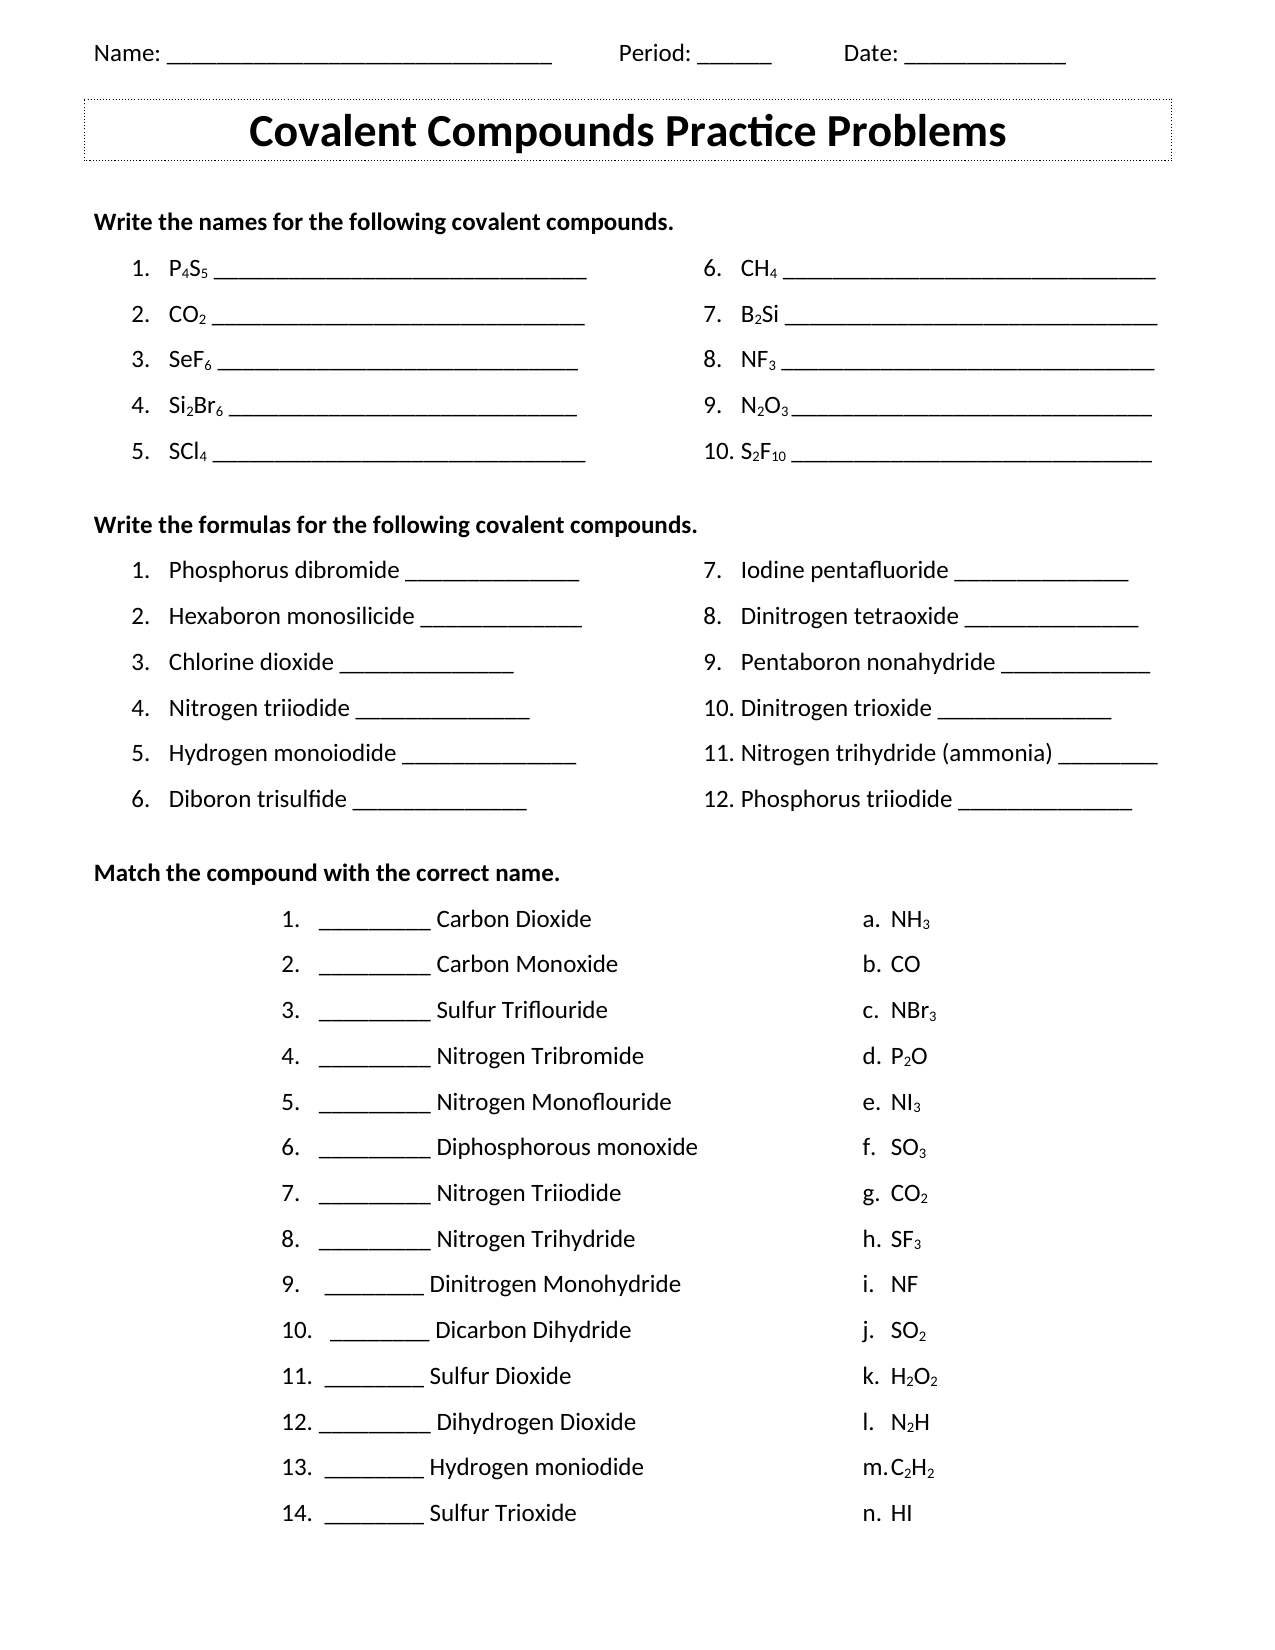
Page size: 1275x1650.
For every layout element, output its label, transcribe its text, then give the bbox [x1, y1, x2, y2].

list Dinitrogen trioxide ______________ [703, 692, 1162, 722]
text Write the formulas for the following covalent compounds. [94, 509, 1162, 539]
text Covalent Compounds Practice Problems [84, 98, 1172, 161]
list Diboron trisulfide ______________ [131, 783, 591, 814]
list Dinitrogen tetraoxide ______________ [703, 600, 1162, 631]
list P4S5 ______________________________ [131, 252, 591, 283]
list Iodine pentafluoride ______________ [703, 554, 1162, 585]
list Phosphorus dibromide ______________ [131, 554, 591, 585]
list Nitrogen trihydride (ammonia) ________ [703, 737, 1162, 768]
list CH4 ______________________________ [703, 252, 1162, 283]
list B2Si ______________________________ [703, 298, 1162, 328]
list CO2 ______________________________ [131, 298, 591, 328]
text Name: _______________________________ Period: ______ Date: _____________ [94, 37, 1162, 68]
table_header NH3 CO NBr3 P2O NI3 SO3 CO2 SF3 NF SO2 H2O2 N2H C2H2 HI [764, 903, 1116, 1542]
list Hexaboron monosilicide _____________ [131, 600, 591, 631]
list SCl4 ______________________________ [131, 435, 591, 466]
list NF3 ______________________________ [703, 344, 1162, 374]
list SeF6 _____________________________ [131, 344, 591, 374]
list N2O3 _____________________________ [703, 389, 1162, 420]
list Phosphorus triiodide ______________ [703, 783, 1162, 814]
list Hydrogen monoiodide ______________ [131, 737, 591, 768]
text Write the names for the following covalent compounds. [94, 206, 1162, 237]
list S2F10 _____________________________ [703, 435, 1162, 466]
list Nitrogen triiodide ______________ [131, 692, 591, 722]
table_header _________ Carbon Dioxide _________ Carbon Monoxide _________ Sulfur Triflouride _________ Nitrogen Tribromide _________ Nitrogen Monoflouride _________ Diphosphorous monoxide _________ Nitrogen Triiodide _________ Nitrogen Trihydride ________ Dinitrogen Monohydride ________ Dicarbon Dihydride ________ Sulfur Dioxide _________ Dihydrogen Dioxide ________ Hydrogen moniodide ________ Sulfur Trioxide [233, 903, 764, 1542]
list Si2Br6 ____________________________ [131, 389, 591, 420]
list Chlorine dioxide ______________ [131, 646, 591, 677]
text Match the compound with the correct name. [94, 857, 1162, 887]
list Pentaboron nonahydride ____________ [703, 646, 1162, 677]
